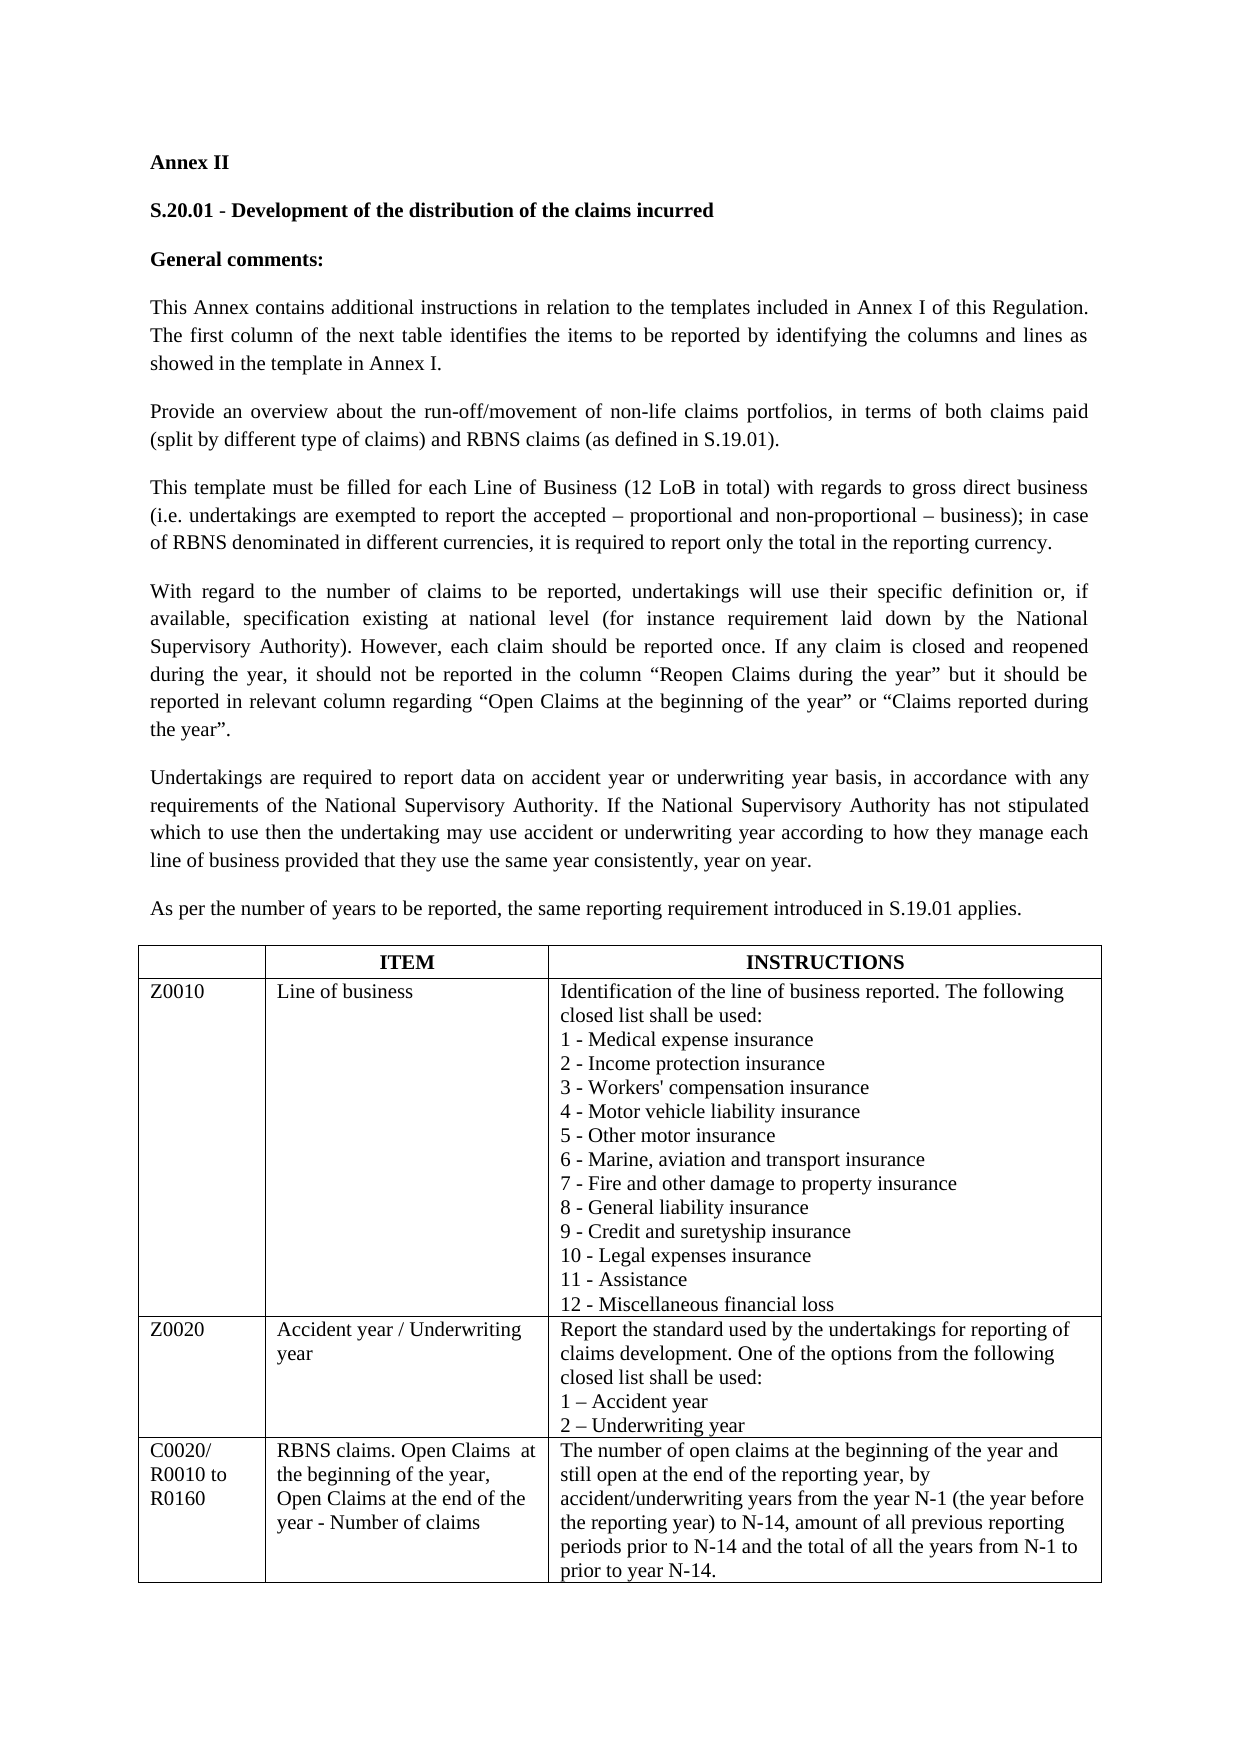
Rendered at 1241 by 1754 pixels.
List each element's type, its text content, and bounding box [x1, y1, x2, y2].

table_cell Z0020 [139, 1317, 265, 1437]
table_cell Report the standard used by the undertakings for reporting of claims development. One of the options from the following closed list shall be used: 1 – Accident year 2 – Underwriting year [549, 1317, 1101, 1437]
table_header ITEM [266, 946, 548, 978]
text With regard to the number of claims to be reported, undertakings will use their specific definition or, if available, specification existing at national level (for instance requirement laid down by the National Supervisory Authority). However, each claim should be reported once. If any claim is closed and reopened during the year, it should not be reported in the column “Reopen Claims during the year” but it should be reported in relevant column regarding “Open Claims at the beginning of the year” or “Claims reported during the year”. [150, 579, 1090, 741]
table_cell Identification of the line of business reported. The following closed list shall be used: 1 - Medical expense insurance 2 - Income protection insurance 3 - Workers' compensation insurance 4 - Motor vehicle liability insurance 5 - Other motor insurance 6 - Marine, aviation and transport insurance 7 - Fire and other damage to property insurance 8 - General liability insurance 9 - Credit and suretyship insurance 10 - Legal expenses insurance 11 - Assistance 12 - Miscellaneous financial loss [549, 979, 1101, 1316]
table_cell C0020/ R0010 to R0160 [139, 1438, 265, 1582]
table_header [139, 946, 265, 978]
table_cell Accident year / Underwriting year [266, 1317, 548, 1437]
table_header INSTRUCTIONS [549, 946, 1101, 978]
text Annex II [150, 150, 1090, 174]
table_cell RBNS claims. Open Claims at the beginning of the year, Open Claims at the end of the year - Number of claims [266, 1438, 548, 1582]
text This template must be filled for each Line of Business (12 LoB in total) with regards to gross direct business (i.e. undertakings are exempted to report the accepted – proportional and non-proportional – business); in case of RBNS denominated in different currencies, it is required to report only the total in the reporting currency. [150, 475, 1090, 554]
text As per the number of years to be reported, the same reporting requirement introduced in S.19.01 applies. [150, 896, 1090, 920]
text This Annex contains additional instructions in relation to the templates included in Annex I of this Regulation. The first column of the next table identifies the items to be reported by identifying the columns and lines as showed in the template in Annex I. [150, 295, 1090, 374]
text Undertakings are required to report data on accident year or underwriting year basis, in accordance with any requirements of the National Supervisory Authority. If the National Supervisory Authority has not stipulated which to use then the undertaking may use accident or underwriting year according to how they manage each line of business provided that they use the same year consistently, year on year. [150, 765, 1090, 872]
table_cell Z0010 [139, 979, 265, 1316]
table_cell The number of open claims at the beginning of the year and still open at the end of the reporting year, by accident/underwriting years from the year N-1 (the year before the reporting year) to N-14, amount of all previous reporting periods prior to N-14 and the total of all the years from N-1 to prior to year N-14. [549, 1438, 1101, 1582]
table_cell Line of business [266, 979, 548, 1316]
text General comments: [150, 247, 1090, 271]
text Provide an overview about the run-off/movement of non-life claims portfolios, in terms of both claims paid (split by different type of claims) and RBNS claims (as defined in S.19.01). [150, 399, 1090, 451]
text S.20.01 - Development of the distribution of the claims incurred [150, 198, 1090, 222]
